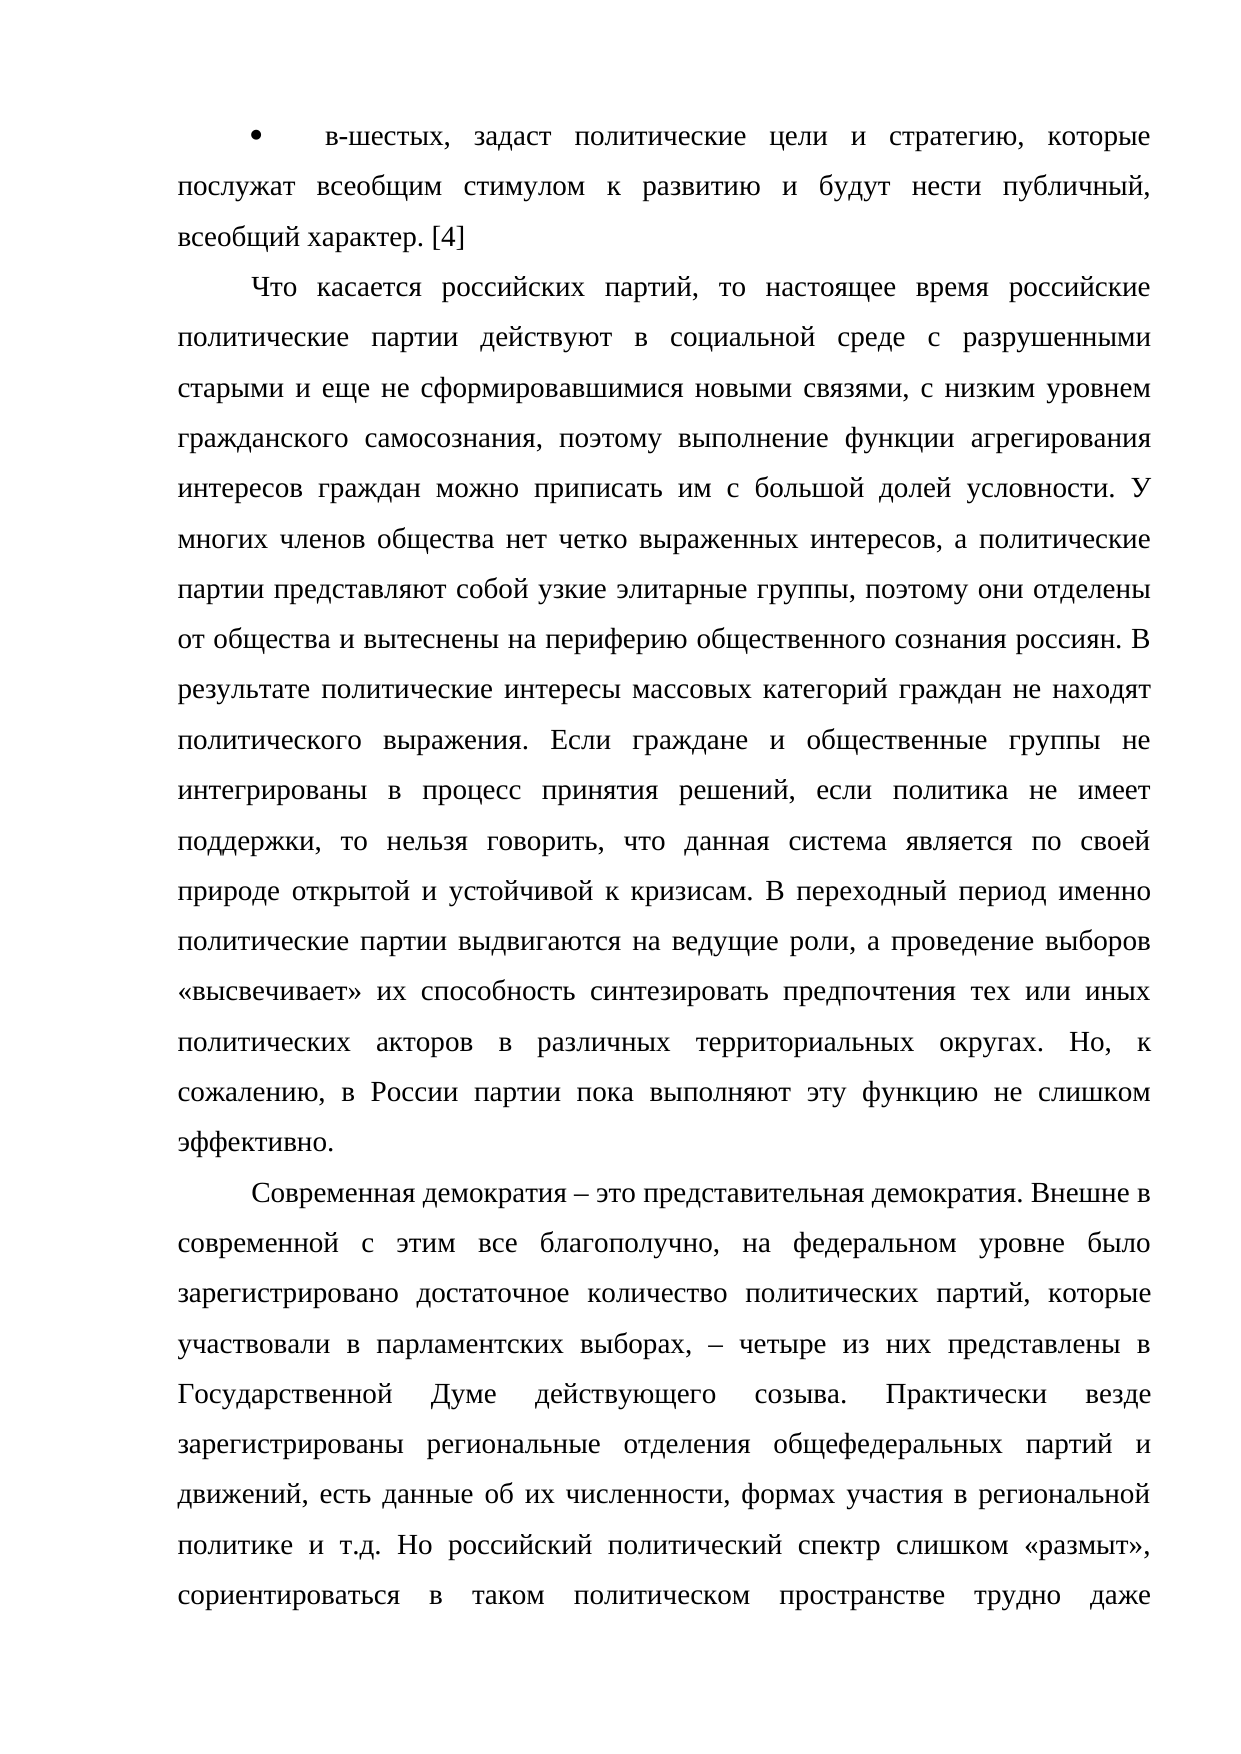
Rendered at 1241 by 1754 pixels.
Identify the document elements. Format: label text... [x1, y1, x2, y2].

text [177, 1175, 1152, 1611]
text Что касается российских партий, то настоящее время российские политические партии действуют в социальной среде с разрушенными старыми и еще не сформировавшимися новыми связями, с низким уровнем гражданского самосознания, поэтому выполнение функции агрегирования интересов граждан можно приписать им с большой долей условности. У многих членов общества нет четко выраженных интересов, а политические партии представляют собой узкие элитарные группы, поэтому они отделены от общества и вытеснены на периферию общественного сознания россиян. В результате политические интересы массовых категорий граждан не находят политического выражения. Если граждане и общественные группы не интегрированы в процесс принятия решений, если политика не имеет поддержки, то нельзя говорить, что данная система является по своей природе открытой и устойчивой к кризисам. В переходный период именно политические партии выдвигаются на ведущие роли, а проведение выборов «высвечивает» их способность синтезировать предпочтения тех или иных политических акторов в различных территориальных округах. Но, к сожалению, в России партии пока выполняют эту функцию не слишком эффективно. [177, 269, 1152, 1158]
list в-шестых, задаст политические цели и стратегию, которые послужат всеобщим стимулом к развитию и будут нести публичный, всеобщий характер. [4] [177, 118, 1152, 252]
